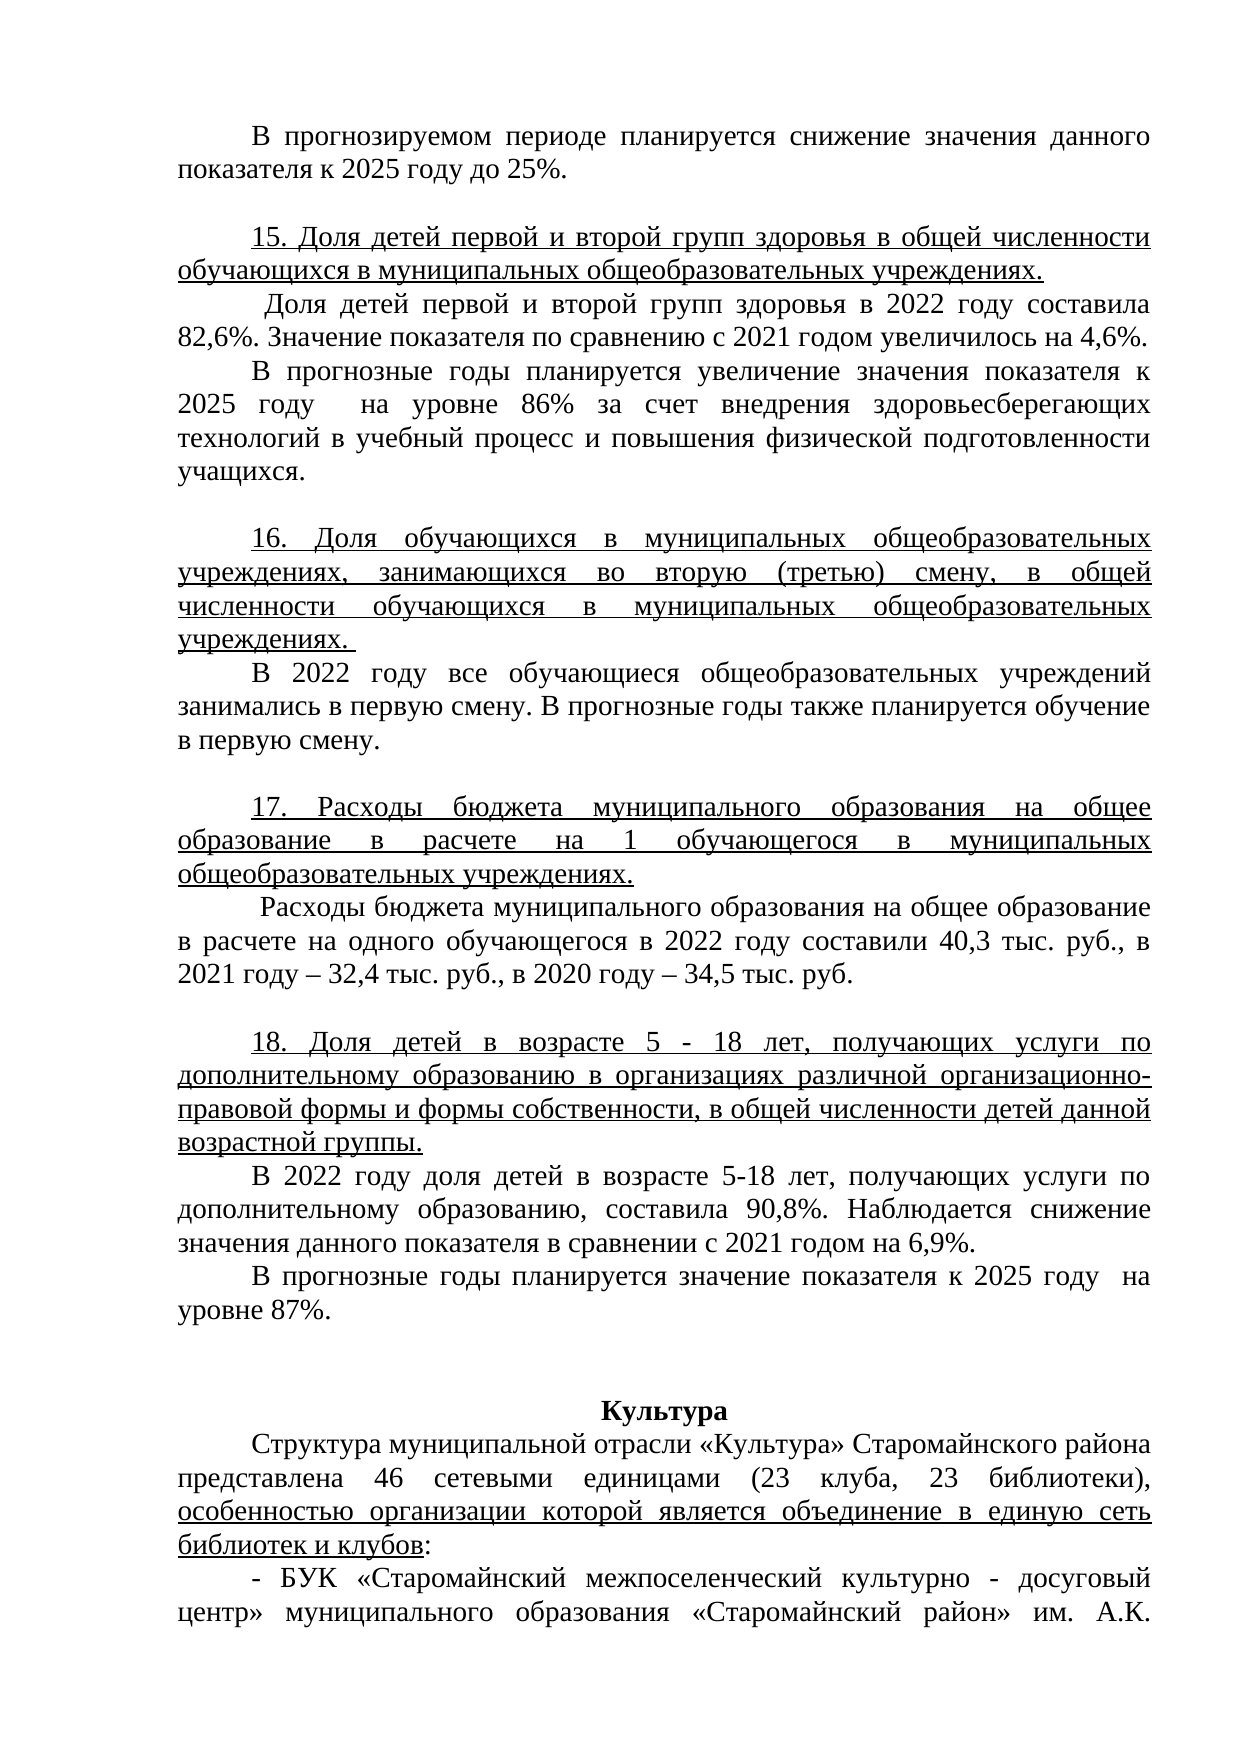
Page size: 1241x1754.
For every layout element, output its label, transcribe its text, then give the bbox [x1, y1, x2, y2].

text Расходы бюджета муниципального образования на общее образование в расчете на одного обучающегося в 2022 году составили 40,3 тыс. руб., в 2021 году – 32,4 тыс. руб., в 2020 году – 34,5 тыс. руб. [177, 889, 1152, 990]
text В прогнозируемом периоде планируется снижение значения данного показателя к 2025 году до 25%. [177, 118, 1152, 185]
text 15. Доля детей первой и второй групп здоровья в общей численности обучающихся в муниципальных общеобразовательных учреждениях. [177, 219, 1152, 286]
text Доля детей первой и второй групп здоровья в 2022 году составила 82,6%. Значение показателя по сравнению с 2021 годом увеличилось на 4,6%. [177, 286, 1152, 353]
text 16. Доля обучающихся в муниципальных общеобразовательных учреждениях, занимающихся во вторую (третью) смену, в общей численности обучающихся в муниципальных общеобразовательных учреждениях. [177, 521, 1152, 583]
text В прогнозные годы планируется значение показателя к 2025 году на уровне 87%. [177, 1258, 1152, 1326]
text Культура [177, 1393, 1152, 1426]
text 16. Доля обучающихся в муниципальных общеобразовательных учреждениях, занимающихся во вторую (третью) смену, в общей численности обучающихся в муниципальных общеобразовательных учреждениях. [177, 584, 1152, 617]
text В прогнозные годы планируется увеличение значения показателя к 2025 году на уровне 86% за счет внедрения здоровьесберегающих технологий в учебный процесс и повышения физической подготовленности учащихся. [177, 353, 1152, 487]
text 18. Доля детей в возрасте 5 - 18 лет, получающих услуги по дополнительному образованию в организациях различной организационно-правовой формы и формы собственности, в общей численности детей данной возрастной группы. [177, 1088, 1152, 1158]
text Структура муниципальной отрасли «Культура» Старомайнского района представлена 46 сетевыми единицами (23 клуба, 23 библиотеки), особенностью организации которой является объединение в единую сеть библиотек и клубов: [177, 1523, 1152, 1560]
text Структура муниципальной отрасли «Культура» Старомайнского района представлена 46 сетевыми единицами (23 клуба, 23 библиотеки), особенностью организации которой является объединение в единую сеть библиотек и клубов: [177, 1426, 1152, 1522]
text В 2022 году доля детей в возрасте 5-18 лет, получающих услуги по дополнительному образованию, составила 90,8%. Наблюдается снижение значения данного показателя в сравнении с 2021 годом на 6,9%. [177, 1158, 1152, 1258]
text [177, 1560, 1152, 1627]
text 16. Доля обучающихся в муниципальных общеобразовательных учреждениях, занимающихся во вторую (третью) смену, в общей численности обучающихся в муниципальных общеобразовательных учреждениях. [177, 618, 1152, 655]
text 17. Расходы бюджета муниципального образования на общее образование в расчете на 1 обучающегося в муниципальных общеобразовательных учреждениях. [177, 852, 1152, 889]
text 18. Доля детей в возрасте 5 - 18 лет, получающих услуги по дополнительному образованию в организациях различной организационно-правовой формы и формы собственности, в общей численности детей данной возрастной группы. [177, 1024, 1152, 1086]
text В 2022 году все обучающиеся общеобразовательных учреждений занимались в первую смену. В прогнозные годы также планируется обучение в первую смену. [177, 655, 1152, 755]
text 17. Расходы бюджета муниципального образования на общее образование в расчете на 1 обучающегося в муниципальных общеобразовательных учреждениях. [177, 789, 1152, 851]
